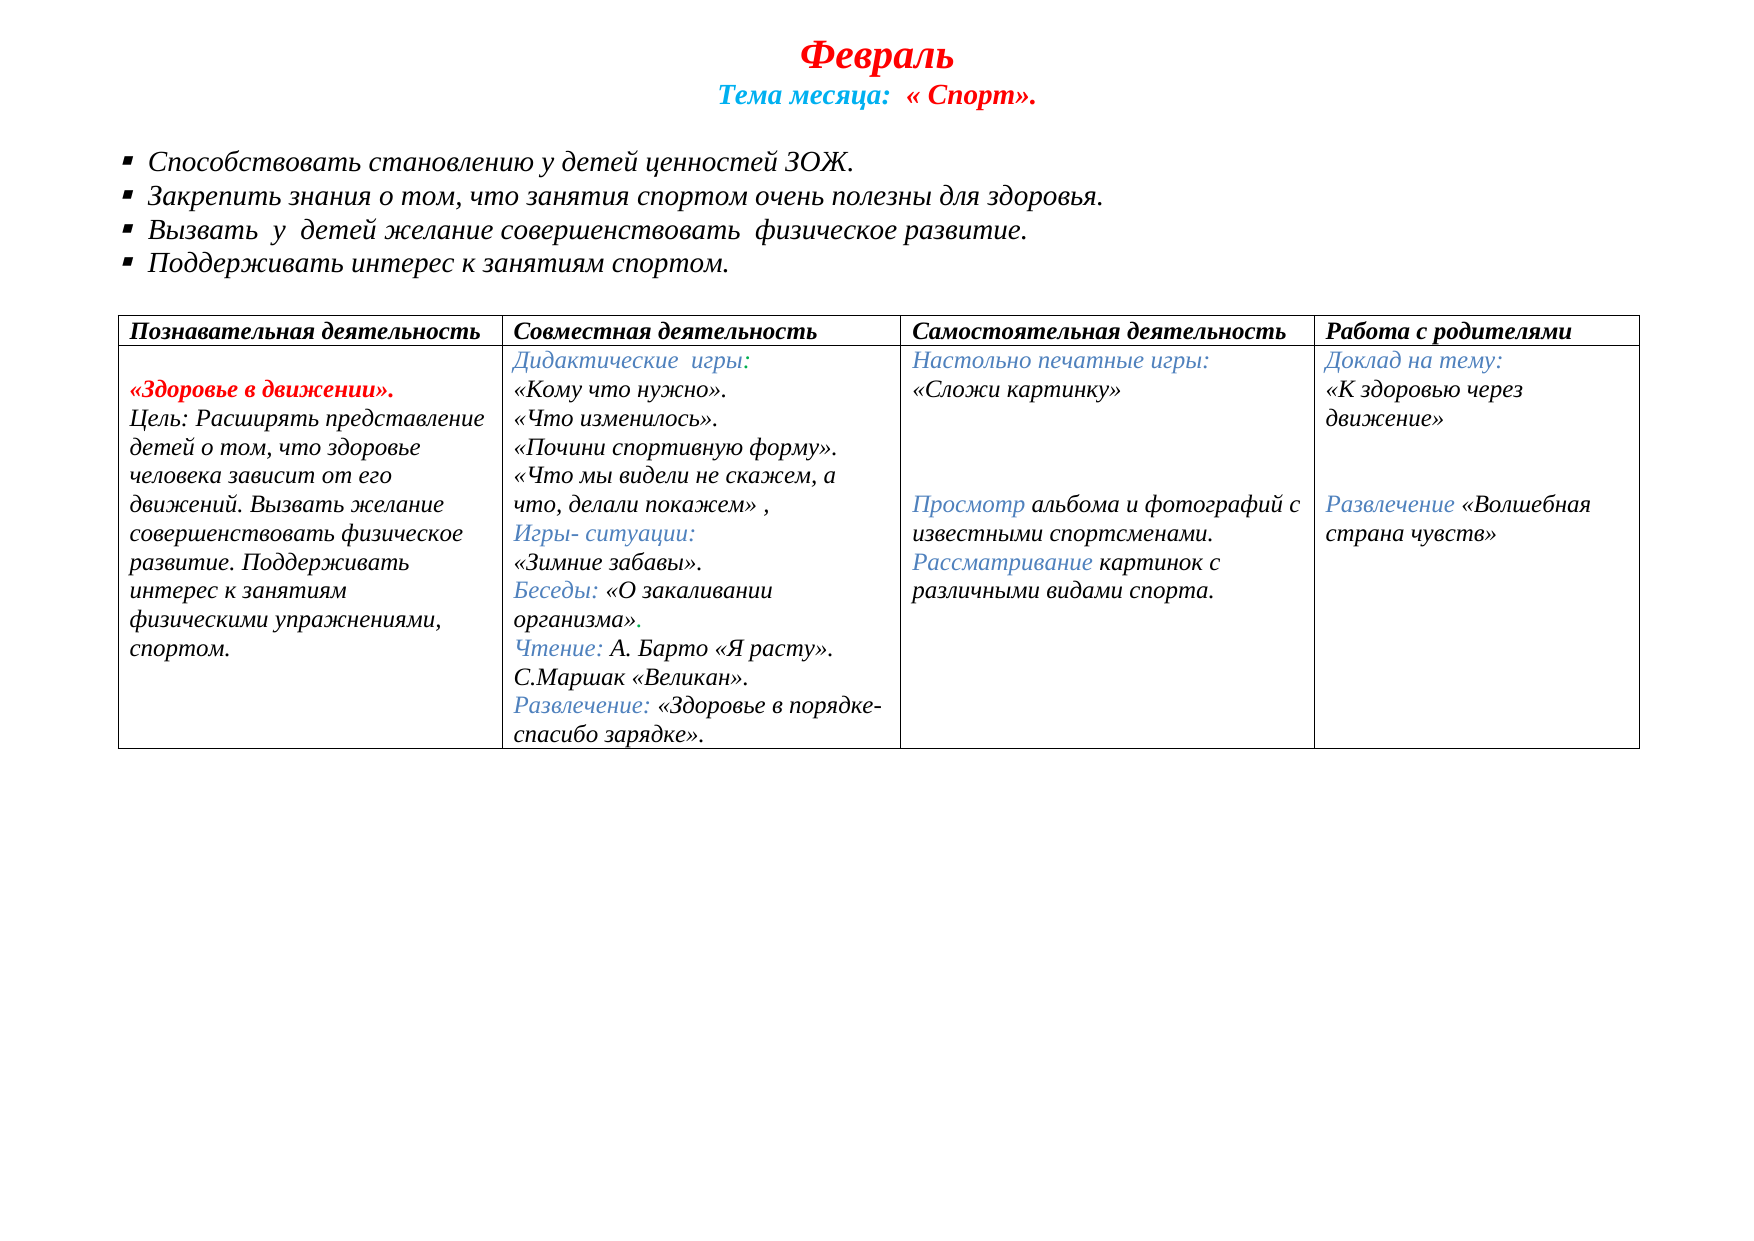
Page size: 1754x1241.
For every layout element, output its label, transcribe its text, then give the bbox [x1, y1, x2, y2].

text Тема месяца: « Спорт». [118, 77, 1636, 111]
text Февраль [118, 29, 1636, 77]
table_cell «Здоровье в движении». Цель: Расширять представление детей о том, что здоровье человека зависит от его движений. Вызвать желание совершенствовать физическое развитие. Поддерживать интерес к занятиям физическими упражнениями, спортом. [119, 346, 502, 748]
list Вызвать у детей желание совершенствовать физическое развитие. [118, 212, 1636, 246]
list Поддерживать интерес к занятиям спортом. [118, 246, 1636, 279]
list Закрепить знания о том, что занятия спортом очень полезны для здоровья. [118, 178, 1636, 212]
table_cell Настольно печатные игры: «Сложи картинку» Просмотр альбома и фотографий с известными спортсменами. Рассматривание картинок с различными видами спорта. [901, 346, 1314, 748]
table_header Самостоятельная деятельность [901, 316, 1314, 344]
table_cell Дидактические игры: «Кому что нужно». «Что изменилось». «Почини спортивную форму». «Что мы видели не скажем, а что, делали покажем» , Игры- ситуации: «Зимние забавы». Беседы: «О закаливании организма». Чтение: А. Барто «Я расту». С.Маршак «Великан». Развлечение: «Здоровье в порядке- спасибо зарядке». [503, 346, 900, 748]
table_header Работа с родителями [1315, 316, 1639, 344]
table_header Совместная деятельность [503, 316, 900, 344]
list Способствовать становлению у детей ценностей ЗОЖ. [118, 144, 1636, 178]
table_header Познавательная деятельность [119, 316, 502, 344]
table_cell Доклад на тему: «К здоровью через движение» Развлечение «Волшебная страна чувств» [1315, 346, 1639, 748]
